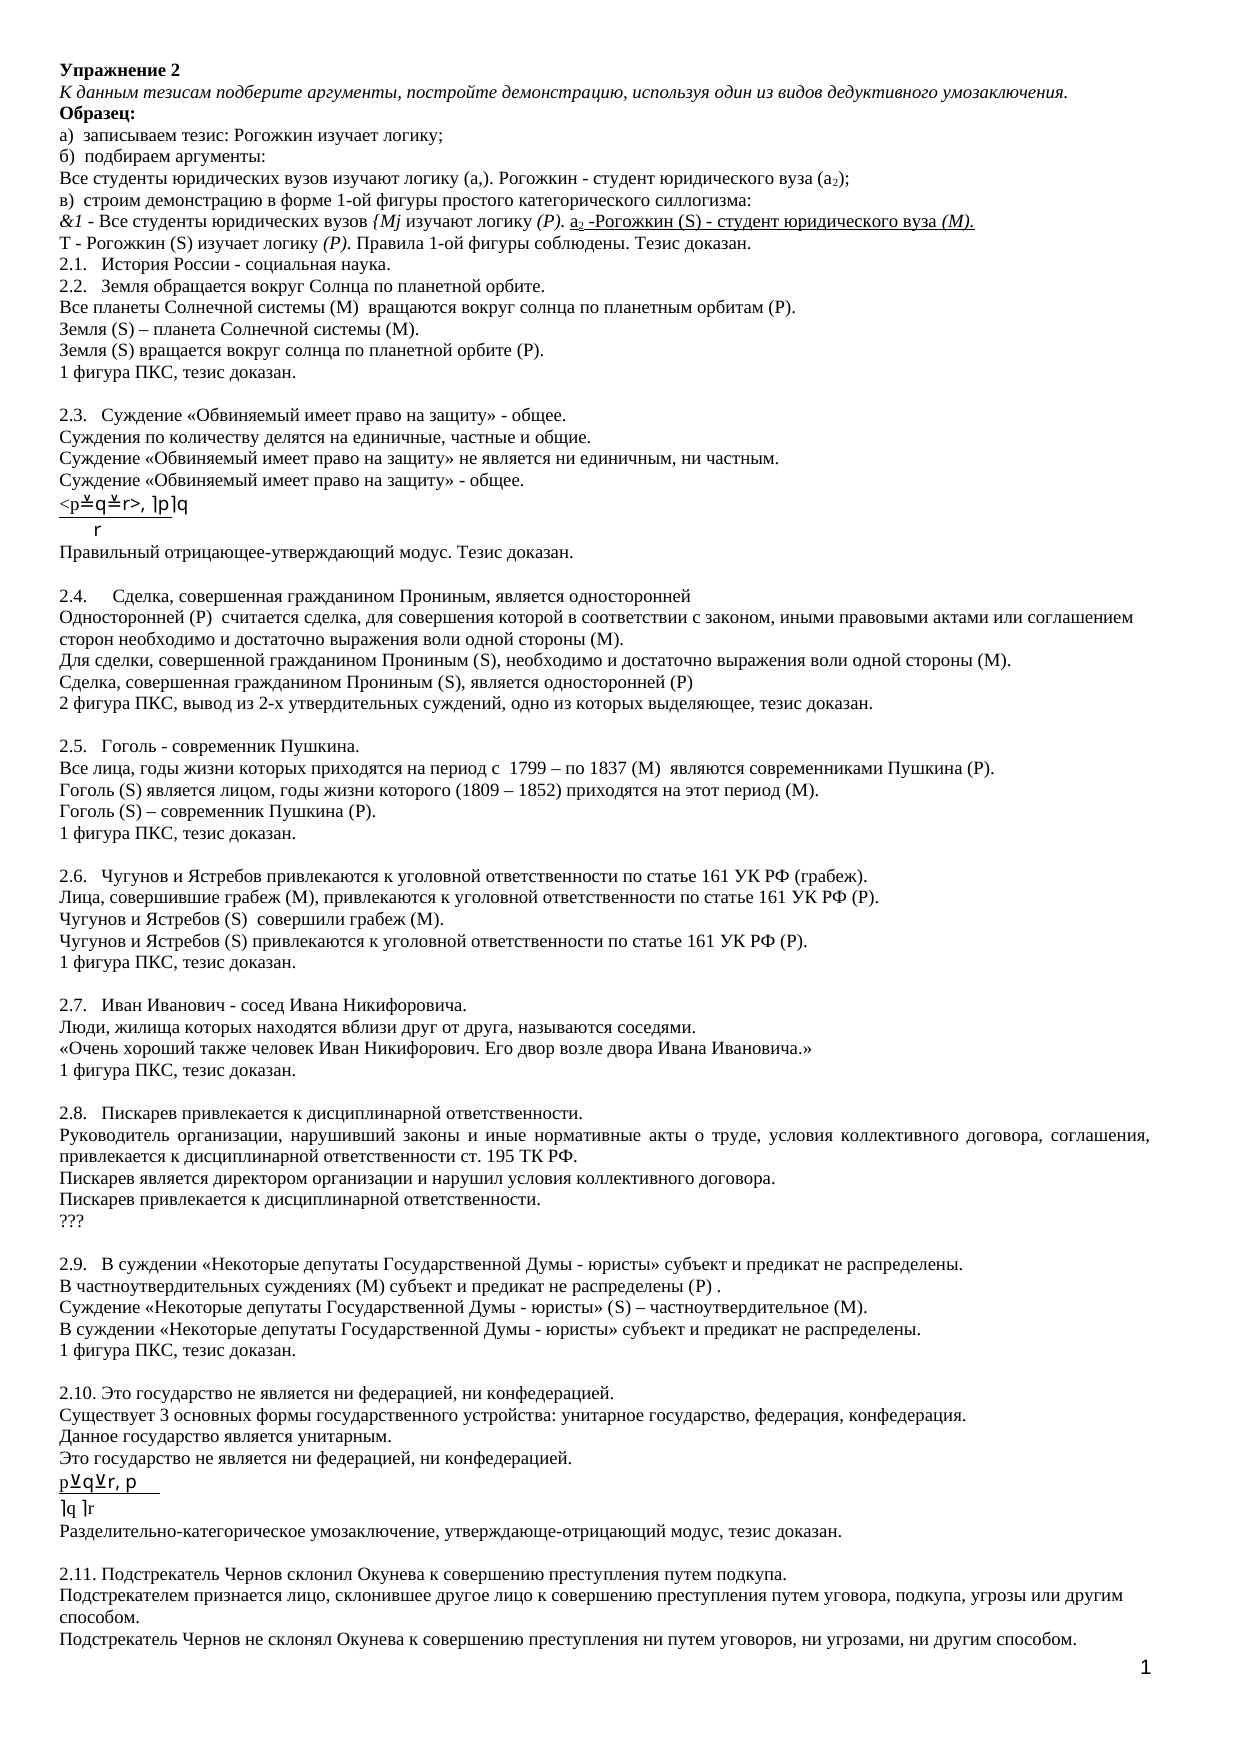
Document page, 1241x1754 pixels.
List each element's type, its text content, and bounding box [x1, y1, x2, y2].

text Лица, совершившие грабеж (М), привлекаются к уголовной ответственности по статье 161 УК РФ (Р). [59, 886, 1152, 908]
text Данное государство является унитарным. [59, 1425, 1152, 1447]
text Люди, жилища которых находятся вблизи друг от друга, называются соседями. [59, 1016, 1152, 1037]
text Подстрекатель Чернов не склонял Окунева к совершению преступления ни путем уговоров, ни угрозами, ни другим способом. [59, 1627, 1152, 1649]
text К данным тезисам подберите аргументы, постройте демонстрацию, используя один из видов дедуктивного умозаключения. [59, 81, 1152, 102]
text &1 - Все студенты юридических вузов {Mj изучают логику (Р). а2 -Рогожкин (S) - студент юридического вуза (М). [59, 210, 1152, 232]
list Суждение «Обвиняемый имеет право на защиту» - общее. [59, 404, 1152, 426]
text Разделительно-категорическое умозаключение, утверждающе-отрицающий модус, тезис доказан. [59, 1519, 1152, 1541]
text Земля (S) вращается вокруг солнца по планетной орбите (Р). [59, 339, 1152, 361]
text 1 фигура ПКС, тезис доказан. [59, 1339, 1152, 1361]
text 2.6. Чугунов и Ястребов привлекаются к уголовной ответственности по статье 161 УК РФ (грабеж). [59, 865, 1152, 886]
text 2.2. Земля обращается вокруг Солнца по планетной орбите. [59, 275, 1152, 296]
text Образец: [59, 102, 1152, 124]
text 2.10. Это государство не является ни федерацией, ни конфедерацией. [59, 1382, 1152, 1404]
text p⊻q⊻r, p [59, 1468, 1152, 1494]
text Гоголь (S) – современник Пушкина (P). [59, 800, 1152, 822]
text Чугунов и Ястребов (S) привлекаются к уголовной ответственности по статье 161 УК РФ (Р). [59, 929, 1152, 951]
text Существует 3 основных формы государственного устройства: унитарное государство, федерация, конфедерация. [59, 1404, 1152, 1425]
text Земля (S) – планета Солнечной системы (М). [59, 318, 1152, 339]
text Все студенты юридических вузов изучают логику (а,). Рогожкин - студент юридического вуза (а2); [59, 167, 1152, 188]
text Руководитель организации, нарушивший законы и иные нормативные акты о труде, условия коллективного договора, соглашения, привлекается к дисциплинарной ответственности ст. 195 ТК РФ. [59, 1123, 1152, 1167]
text Т - Рогожкин (S) изучает логику (Р). Правила 1-ой фигуры соблюдены. Тезис доказан. [59, 232, 1152, 253]
text Подстрекателем признается лицо, склонившее другое лицо к совершению преступления путем уговора, подкупа, угрозы или другим способом. [59, 1584, 1152, 1627]
text Сделка, совершенная гражданином Прониным (S), является односторонней (P) [59, 671, 1152, 692]
text r [59, 516, 1152, 541]
text Суждения по количеству делятся на единичные, частные и общие. [59, 426, 1152, 447]
text Для сделки, совершенной гражданином Прониным (S), необходимо и достаточно выражения воли одной стороны (М). [59, 649, 1152, 671]
text 2.5. Гоголь - современник Пушкина. [59, 735, 1152, 757]
text в) строим демонстрацию в форме 1-ой фигуры простого категорического силлогизма: [59, 188, 1152, 210]
text Суждение «Обвиняемый имеет право на защиту» не является ни единичным, ни частным. [59, 447, 1152, 469]
text б) подбираем аргументы: [59, 145, 1152, 167]
text Все лица, годы жизни которых приходятся на период с 1799 – по 1837 (М) являются современниками Пушкина (Р). Гоголь (S) является лицом, годы жизни которого (1809 – 1852) приходятся на этот период (М). [59, 757, 1152, 800]
text 1 фигура ПКС, тезис доказан. [59, 951, 1152, 973]
text Чугунов и Ястребов (S) совершили грабеж (М). [59, 908, 1152, 929]
text 2.7. Иван Иванович - сосед Ивана Никифоровича. [59, 994, 1152, 1016]
text 2.11. Подстрекатель Чернов склонил Окунева к совершению преступления путем подкупа. [59, 1563, 1152, 1584]
text Пискарев привлекается к дисциплинарной ответственности. [59, 1188, 1152, 1210]
text Это государство не является ни федерацией, ни конфедерацией. [59, 1447, 1152, 1468]
list Сделка, совершенная гражданином Прониным, является односторонней [59, 584, 1152, 606]
text Все планеты Солнечной системы (М) вращаются вокруг солнца по планетным орбитам (Р). [59, 296, 1152, 318]
text В частноутвердительных суждениях (М) субъект и предикат не распределены (P) . [59, 1274, 1152, 1296]
text Правильный отрицающее-утверждающий модус. Тезис доказан. [59, 541, 1152, 563]
text 1 фигура ПКС, тезис доказан. [59, 1059, 1152, 1080]
text Упражнение 2 [59, 59, 1152, 81]
text 2.8. Пискарев привлекается к дисциплинарной ответственности. [59, 1102, 1152, 1123]
text Односторонней (Р) считается сделка, для совершения которой в соответствии с законом, иными правовыми актами или соглашением сторон необходимо и достаточно выражения воли одной стороны (М). [59, 606, 1152, 649]
text «Очень хороший также человек Иван Никифорович. Его двор возле двора Ивана Ивановича.» [59, 1037, 1152, 1059]
text 1 фигура ПКС, тезис доказан. [59, 361, 1152, 382]
text Суждение «Некоторые депутаты Государственной Думы - юристы» (S) – частноутвердительное (М). [59, 1296, 1152, 1318]
text ??? [59, 1210, 1152, 1231]
text <p≚q≚r>, ⌉p⌉q [59, 490, 1152, 516]
text 2.9. В суждении «Некоторые депутаты Государственной Думы - юристы» субъект и предикат не распределены. [59, 1253, 1152, 1274]
text В суждении «Некоторые депутаты Государственной Думы - юристы» субъект и предикат не распределены. [59, 1318, 1152, 1339]
text Пискарев является директором организации и нарушил условия коллективного договора. [59, 1167, 1152, 1188]
text а) записываем тезис: Рогожкин изучает логику; [59, 124, 1152, 145]
text 2 фигура ПКС, вывод из 2-х утвердительных суждений, одно из которых выделяющее, тезис доказан. [59, 692, 1152, 714]
text Суждение «Обвиняемый имеет право на защиту» - общее. [59, 469, 1152, 490]
text 1 фигура ПКС, тезис доказан. [59, 822, 1152, 843]
text 2.1. История России - социальная наука. [59, 253, 1152, 275]
text ⌉q ⌉r [59, 1494, 1152, 1519]
